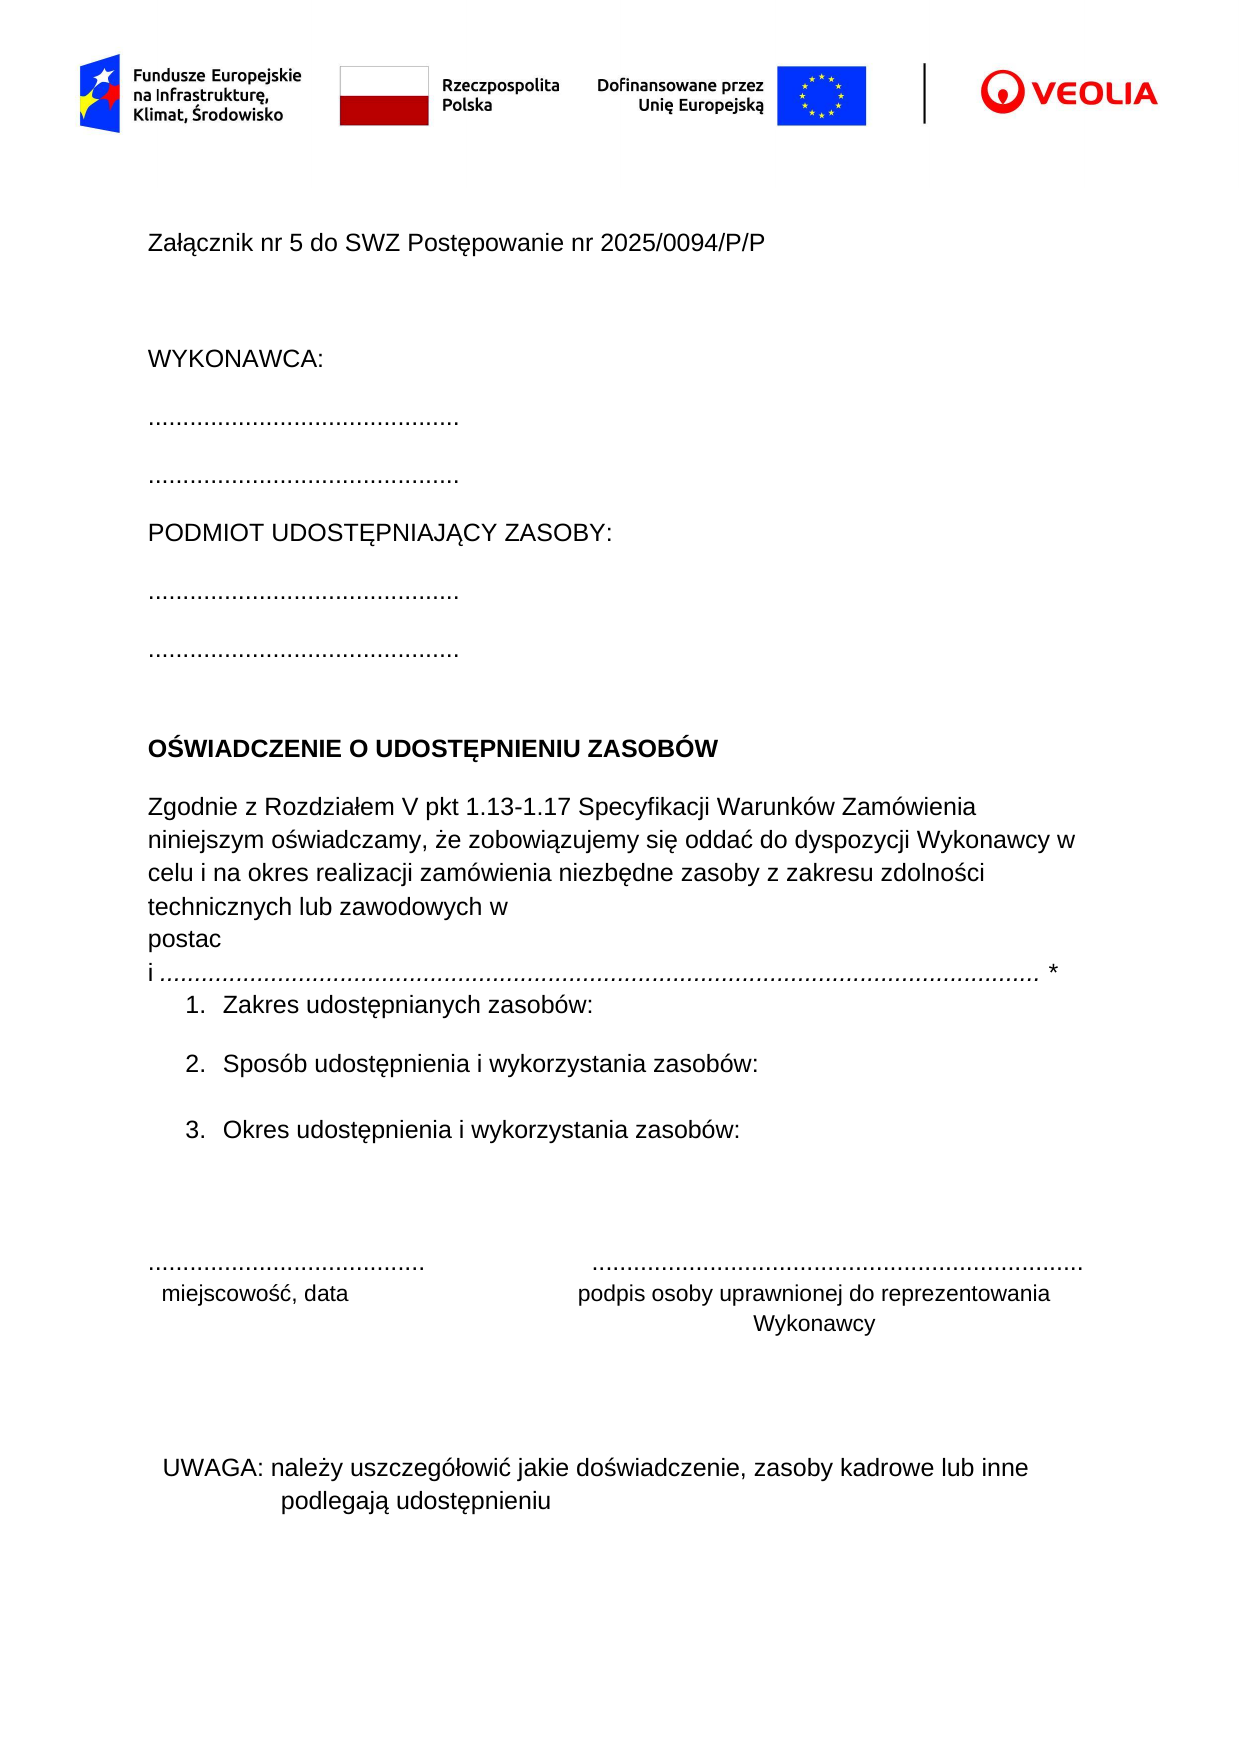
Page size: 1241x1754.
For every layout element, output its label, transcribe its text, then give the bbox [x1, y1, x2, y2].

text ........................................ ....................................................................... [148, 1247, 1093, 1275]
text PODMIOT UDOSTĘPNIAJĄCY ZASOBY: [148, 518, 1093, 546]
text Załącznik nr 5 do SWZ Postępowanie nr 2025/0094/P/P [148, 227, 1093, 256]
text Zgodnie z Rozdziałem V pkt 1.13-1.17 Specyfikacji Warunków Zamówienia niniejszym oświadczamy, że zobowiązujemy się oddać do dyspozycji Wykonawcy w celu i na okres realizacji zamówienia niezbędne zasoby z zakresu zdolności technicznych lub zawodowych w postaci ............................................................................................................................... * [148, 792, 1093, 986]
text OŚWIADCZENIE O UDOSTĘPNIENIU ZASOBÓW [148, 734, 1093, 763]
picture [3, 0, 1239, 188]
list Sposób udostępnienia i wykorzystania zasobów: [185, 1048, 1093, 1077]
text WYKONAWCA: [148, 343, 1093, 372]
list Zakres udostępnianych zasobów: [185, 991, 1093, 1019]
text ............................................. [148, 634, 1093, 662]
text miejscowość, data podpis osoby uprawnionej do reprezentowania Wykonawcy [148, 1280, 1093, 1336]
text ............................................. [148, 402, 1093, 430]
text ............................................. [148, 576, 1093, 604]
text ............................................. [148, 459, 1093, 488]
list Okres udostępnienia i wykorzystania zasobów: [185, 1114, 1093, 1143]
text UWAGA: należy uszczegółowić jakie doświadczenie, zasoby kadrowe lub inne podlegają udostępnieniu [162, 1453, 1093, 1515]
